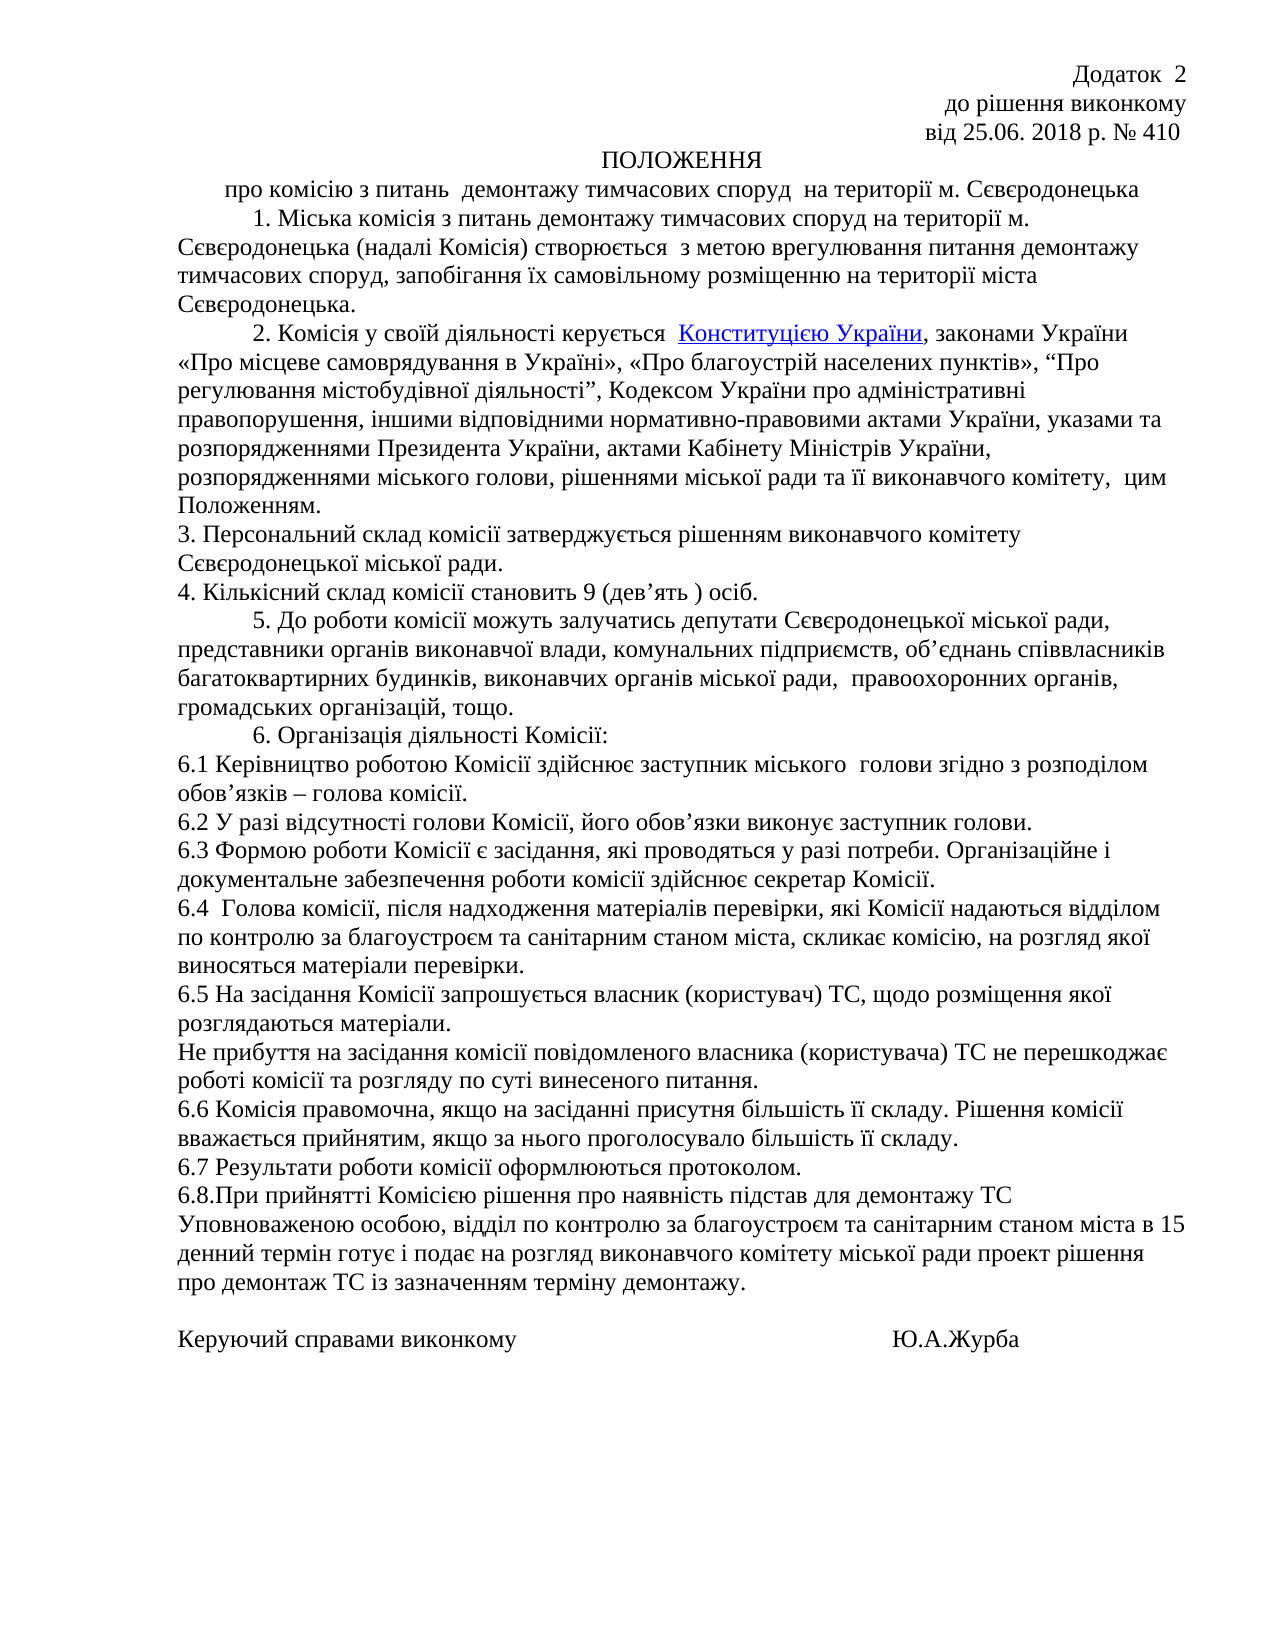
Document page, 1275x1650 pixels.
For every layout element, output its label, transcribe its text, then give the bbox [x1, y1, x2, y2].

text 6.7 Результати роботи комісії оформлюються протоколом. [177, 1152, 1186, 1180]
text 2. Комісія у своїй діяльності керується Конституцією України, законами України «Про місцеве самоврядування в Україні», «Про благоустрій населених пунктів», “Про регулювання містобудівної діяльності”, Кодексом України про адміністративні правопорушення, іншими відповідними нормативно-правовими актами України, указами та розпорядженнями Президента України, актами Кабінету Міністрів України, розпорядженнями міського голови, рішеннями міської ради та її виконавчого комітету, цим Положенням. [177, 318, 1186, 519]
text Керуючий справами виконкому Ю.А.Журба [177, 1324, 1186, 1353]
text Не прибуття на засідання комісії повідомленого власника (користувача) ТС не перешкоджає роботі комісії та розгляду по суті винесеного питання. [177, 1037, 1186, 1094]
text 6.5 На засідання Комісії запрошується власник (користувач) ТС, щодо розміщення якої розглядаються матеріали. [177, 979, 1186, 1037]
text 6.2 У разі відсутності голови Комісії, його обов’язки виконує заступник голови. [177, 807, 1186, 835]
text від 25.06. 2018 р. № 410 [177, 117, 1186, 145]
text 6.1 Керівництво роботою Комісії здійснює заступник міського голови згідно з розподілом обов’язків – голова комісії. [177, 749, 1186, 807]
text Додаток 2 [177, 59, 1186, 88]
text 1. Міська комісія з питань демонтажу тимчасових споруд на території м. Сєвєродонецька (надалі Комісія) створюється з метою врегулювання питання демонтажу тимчасових споруд, запобігання їх самовільному розміщенню на території міста Сєвєродонецька. [177, 203, 1186, 318]
text 6.6 Комісія правомочна, якщо на засіданні присутня більшість її складу. Рішення комісії вважається прийнятим, якщо за нього проголосувало більшість її складу. [177, 1094, 1186, 1152]
text 4. Кількісний склад комісії становить 9 (дев’ять ) осіб. [177, 577, 1186, 605]
text 6.4 Голова комісії, після надходження матеріалів перевірки, які Комісії надаються відділом по контролю за благоустроєм та санітарним станом міста, скликає комісію, на розгляд якої виносяться матеріали перевірки. [177, 893, 1186, 979]
text 6.3 Формою роботи Комісії є засідання, які проводяться у разі потреби. Організаційне і документальне забезпечення роботи комісії здійснює секретар Комісії. [177, 835, 1186, 893]
text 3. Персональний склад комісії затверджується рішенням виконавчого комітету Сєвєродонецької міської ради. [177, 519, 1186, 577]
text до рішення виконкому [177, 88, 1186, 117]
text 5. До роботи комісії можуть залучатись депутати Сєвєродонецької міської ради, представники органів виконавчої влади, комунальних підприємств, об’єднань співвласників багатоквартирних будинків, виконавчих органів міської ради, правоохоронних органів, громадських організацій, тощо. [177, 605, 1186, 720]
text ПОЛОЖЕННЯ про комісію з питань демонтажу тимчасових споруд на території м. Сєвєродонецька [177, 145, 1186, 203]
text 6. Організація діяльності Комісії: [177, 720, 1186, 749]
text 6.8.При прийнятті Комісією рішення про наявність підстав для демонтажу ТС Уповноваженою особою, відділ по контролю за благоустроєм та санітарним станом міста в 15 денний термін готує і подає на розгляд виконавчого комітету міської ради проект рішення про демонтаж ТС із зазначенням терміну демонтажу. [177, 1180, 1186, 1295]
